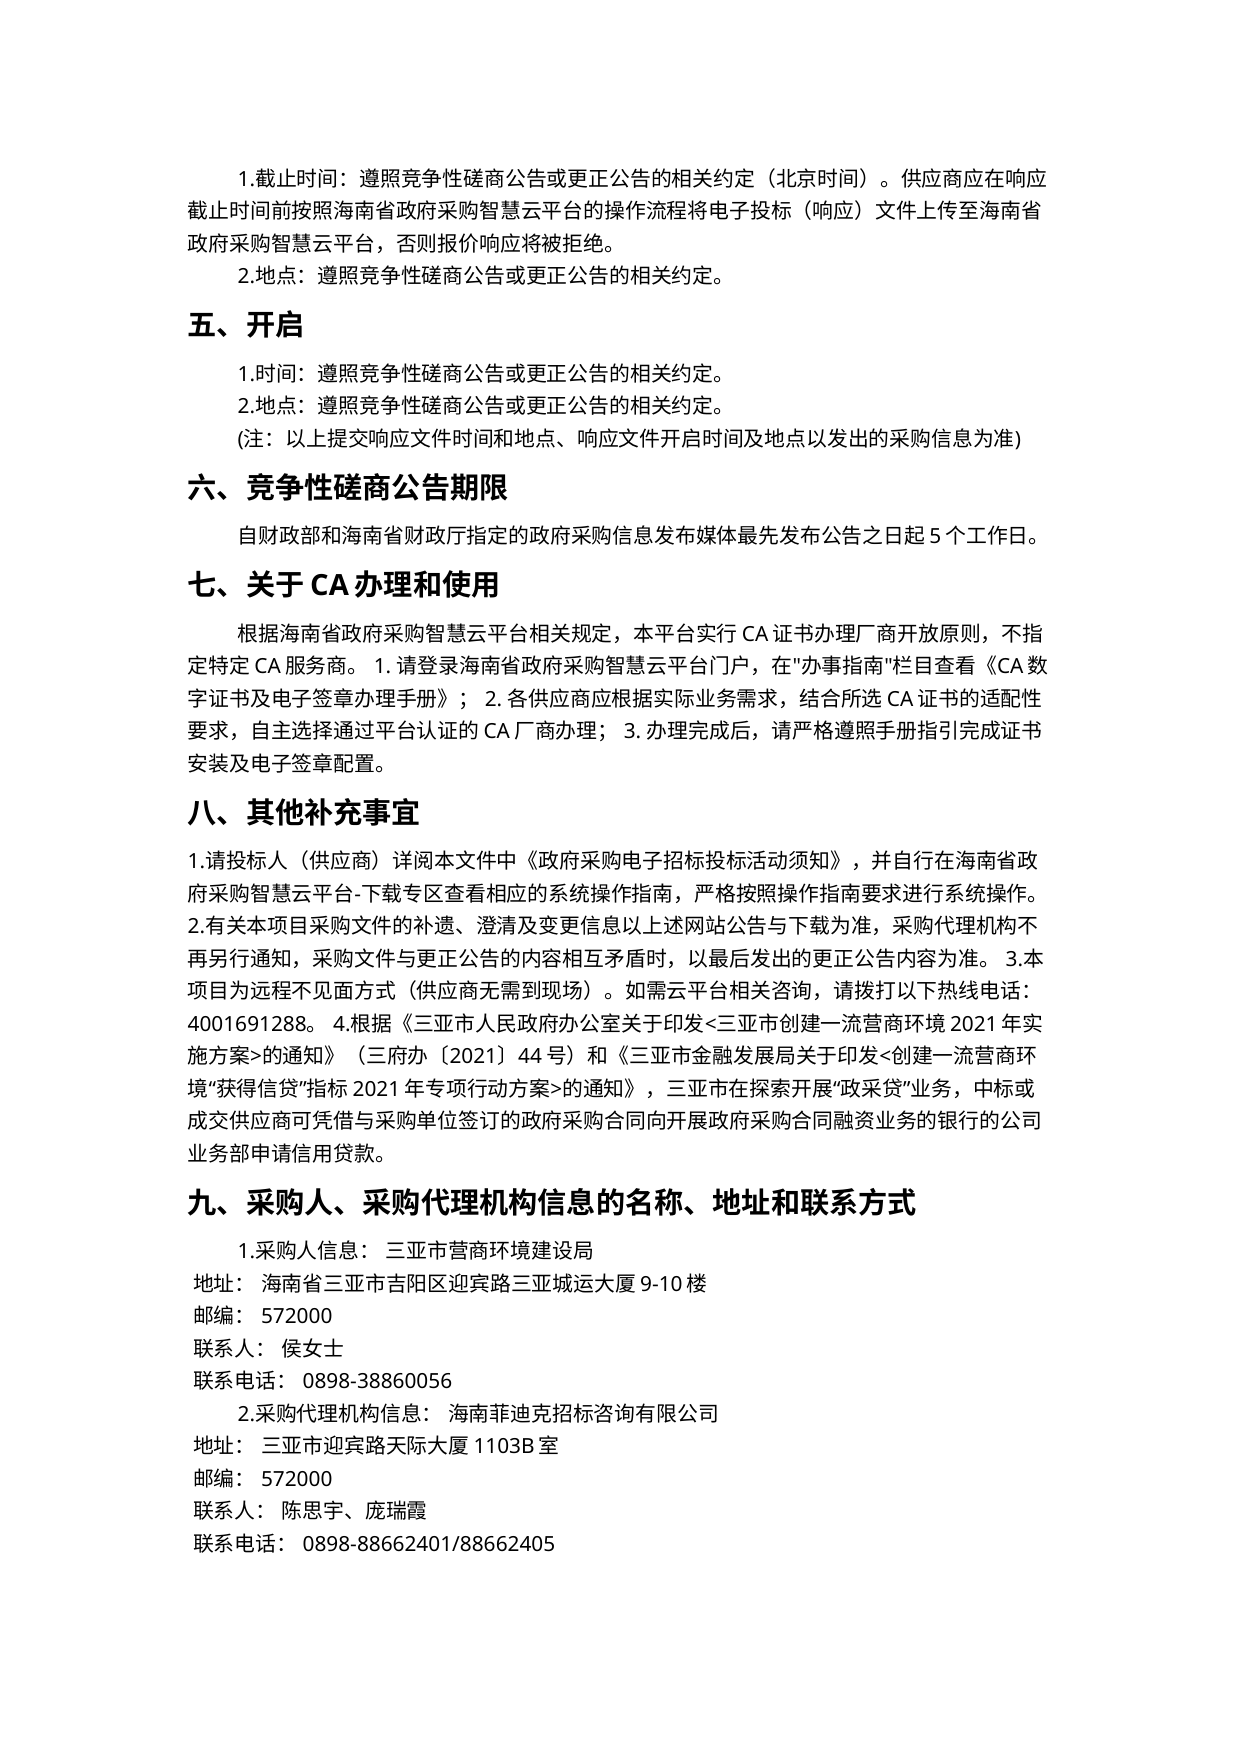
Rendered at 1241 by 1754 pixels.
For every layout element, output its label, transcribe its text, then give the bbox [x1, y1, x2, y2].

text 1.请投标人（供应商）详阅本文件中《政府采购电子招标投标活动须知》，并自行在海南省政府采购智慧云平台-下载专区查看相应的系统操作指南，严格按照操作指南要求进行系统操作。 2.有关本项目采购文件的补遗、澄清及变更信息以上述网站公告与下载为准，采购代理机构不再另行通知，采购文件与更正公告的内容相互矛盾时，以最后发出的更正公告内容为准。 3.本项目为远程不见面方式（供应商无需到现场）。如需云平台相关咨询，请拨打以下热线电话：4001691288。 4.根据《三亚市人民政府办公室关于印发<三亚市创建一流营商环境2021年实施方案>的通知》（三府办〔2021〕44号）和《三亚市金融发展局关于印发<创建一流营商环境“获得信贷”指标2021年专项行动方案>的通知》，三亚市在探索开展“政采贷”业务，中标或成交供应商可凭借与采购单位签订的政府采购合同向开展政府采购合同融资业务的银行的公司业务部申请信用贷款。 [187, 844, 1053, 1169]
text 1.截止时间：遵照竞争性磋商公告或更正公告的相关约定（北京时间）。供应商应在响应截止时间前按照海南省政府采购智慧云平台的操作流程将电子投标（响应）文件上传至海南省政府采购智慧云平台，否则报价响应将被拒绝。 [187, 162, 1053, 259]
text 2.地点：遵照竞争性磋商公告或更正公告的相关约定。 [187, 259, 1053, 292]
text 自财政部和海南省财政厅指定的政府采购信息发布媒体最先发布公告之日起5个工作日。 [187, 519, 1053, 552]
text (注：以上提交响应文件时间和地点、响应文件开启时间及地点以发出的采购信息为准) [187, 422, 1053, 454]
text 联系电话： 0898-88662401/88662405 [187, 1527, 1053, 1559]
text 邮编： 572000 [187, 1299, 1053, 1332]
text 六、竞争性磋商公告期限 [187, 454, 1053, 519]
text 2.采购代理机构信息： 海南菲迪克招标咨询有限公司 [187, 1397, 1053, 1429]
text 2.地点：遵照竞争性磋商公告或更正公告的相关约定。 [187, 389, 1053, 422]
text 地址： 海南省三亚市吉阳区迎宾路三亚城运大厦9-10楼 [187, 1267, 1053, 1299]
text 九、采购人、采购代理机构信息的名称、地址和联系方式 [187, 1169, 1053, 1234]
text 邮编： 572000 [187, 1462, 1053, 1494]
text 1.时间：遵照竞争性磋商公告或更正公告的相关约定。 [187, 357, 1053, 389]
text 八、其他补充事宜 [187, 779, 1053, 844]
text 五、开启 [187, 292, 1053, 357]
text 联系人： 陈思宇、庞瑞霞 [187, 1494, 1053, 1527]
text 1.采购人信息： 三亚市营商环境建设局 [187, 1234, 1053, 1267]
text 七、关于CA办理和使用 [187, 552, 1053, 617]
text 地址： 三亚市迎宾路天际大厦1103B室 [187, 1429, 1053, 1462]
text 根据海南省政府采购智慧云平台相关规定，本平台实行CA证书办理厂商开放原则，不指定特定CA服务商。 1. 请登录海南省政府采购智慧云平台门户，在"办事指南"栏目查看《CA数字证书及电子签章办理手册》； 2. 各供应商应根据实际业务需求，结合所选CA证书的适配性要求，自主选择通过平台认证的CA厂商办理； 3. 办理完成后，请严格遵照手册指引完成证书安装及电子签章配置。 [187, 617, 1053, 779]
text 联系人： 侯女士 [187, 1332, 1053, 1364]
text 联系电话： 0898-38860056 [187, 1364, 1053, 1397]
